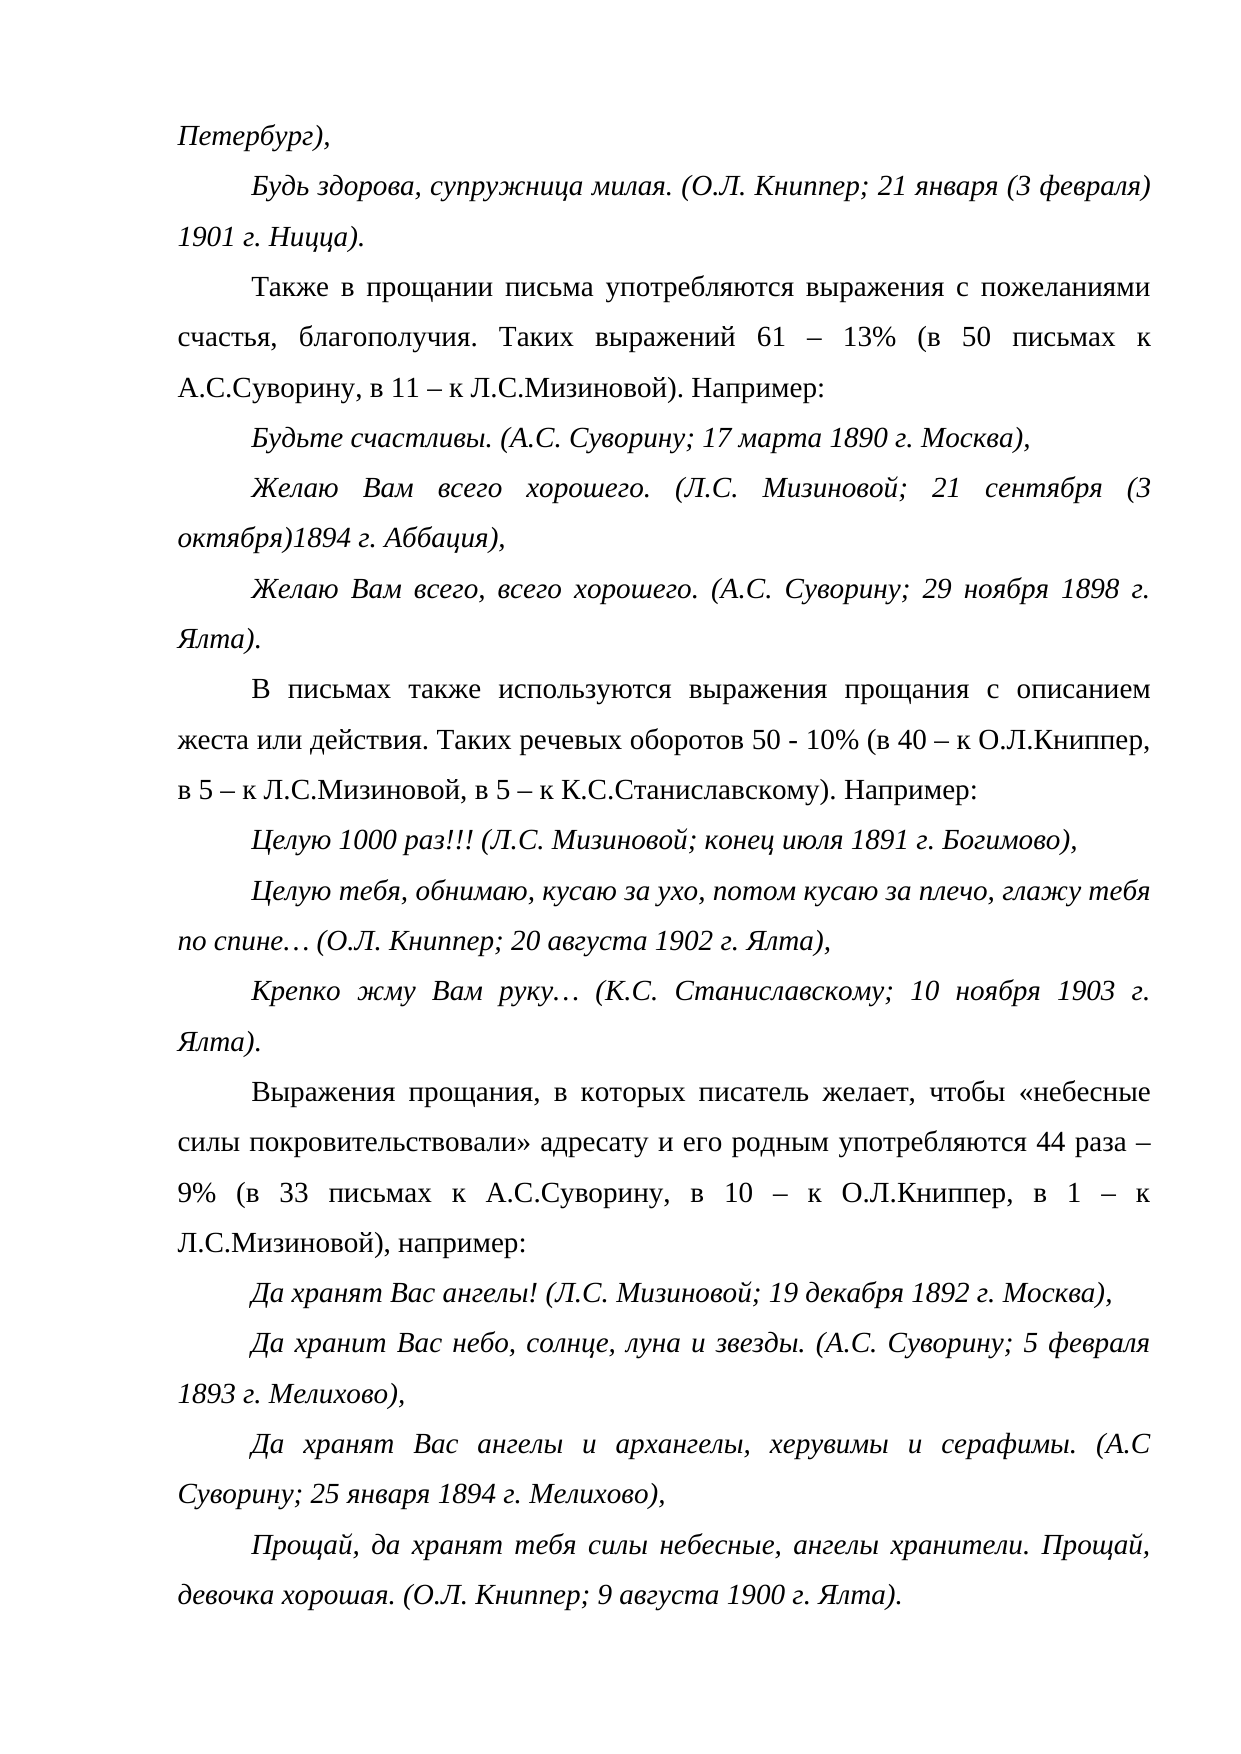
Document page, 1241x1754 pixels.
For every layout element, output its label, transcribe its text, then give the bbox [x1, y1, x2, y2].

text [177, 118, 1152, 152]
text Будь здорова, супружница милая. (О.Л. Книппер; 21 января (3 февраля) . Ницца). [177, 168, 1152, 252]
text Желаю Вам всего, всего хорошего. (А.С. Суворину; 29 ноября . Ялта). [177, 571, 1152, 655]
text Прощай, да хранят тебя силы небесные, ангелы хранители. Прощай, девочка хорошая. (О.Л. Книппер; 9 августа . Ялта). [177, 1527, 1152, 1611]
text Крепко жму Вам руку… (К.С. Станиславскому; 10 ноября . Ялта). [177, 973, 1152, 1057]
text Выражения прощания, в которых писатель желает, чтобы «небесные силы покровительствовали» адресату и его родным употребляются 44 раза – 9% (в 33 письмах к А.С.Суворину, в 10 – к О.Л.Книппер, в 1 – к Л.С.Мизиновой), например: [177, 1074, 1152, 1258]
text Да хранят Вас ангелы и архангелы, херувимы и серафимы. (А.С Суворину; 25 января . Мелихово), [177, 1426, 1152, 1510]
text В письмах также используются выражения прощания с описанием жеста или действия. Таких речевых оборотов 50 - 10% (в 40 – к О.Л.Книппер, в 5 – к Л.С.Мизиновой, в 5 – к К.С.Станиславскому). Например: [177, 672, 1152, 806]
text Также в прощании письма употребляются выражения с пожеланиями счастья, благополучия. Таких выражений 61 – 13% (в 50 письмах к А.С.Суворину, в 11 – к Л.С.Мизиновой). Например: [177, 269, 1152, 403]
text Да хранят Вас ангелы! (Л.С. Мизиновой; 19 декабря . Москва), [177, 1275, 1152, 1309]
text Желаю Вам всего хорошего. (Л.С. Мизиновой; 21 сентября (3 октября). Аббация), [177, 470, 1152, 554]
text Целую 1000 раз!!! (Л.С. Мизиновой; конец июля . Богимово), [177, 822, 1152, 856]
text Будьте счастливы. (А.С. Суворину; 17 марта . Москва), [177, 420, 1152, 453]
text Да хранит Вас небо, солнце, луна и звезды. (А.С. Суворину; 5 февраля . Мелихово), [177, 1326, 1152, 1409]
text Целую тебя, обнимаю, кусаю за ухо, потом кусаю за плечо, глажу тебя по спине… (О.Л. Книппер; 20 августа . Ялта), [177, 873, 1152, 957]
